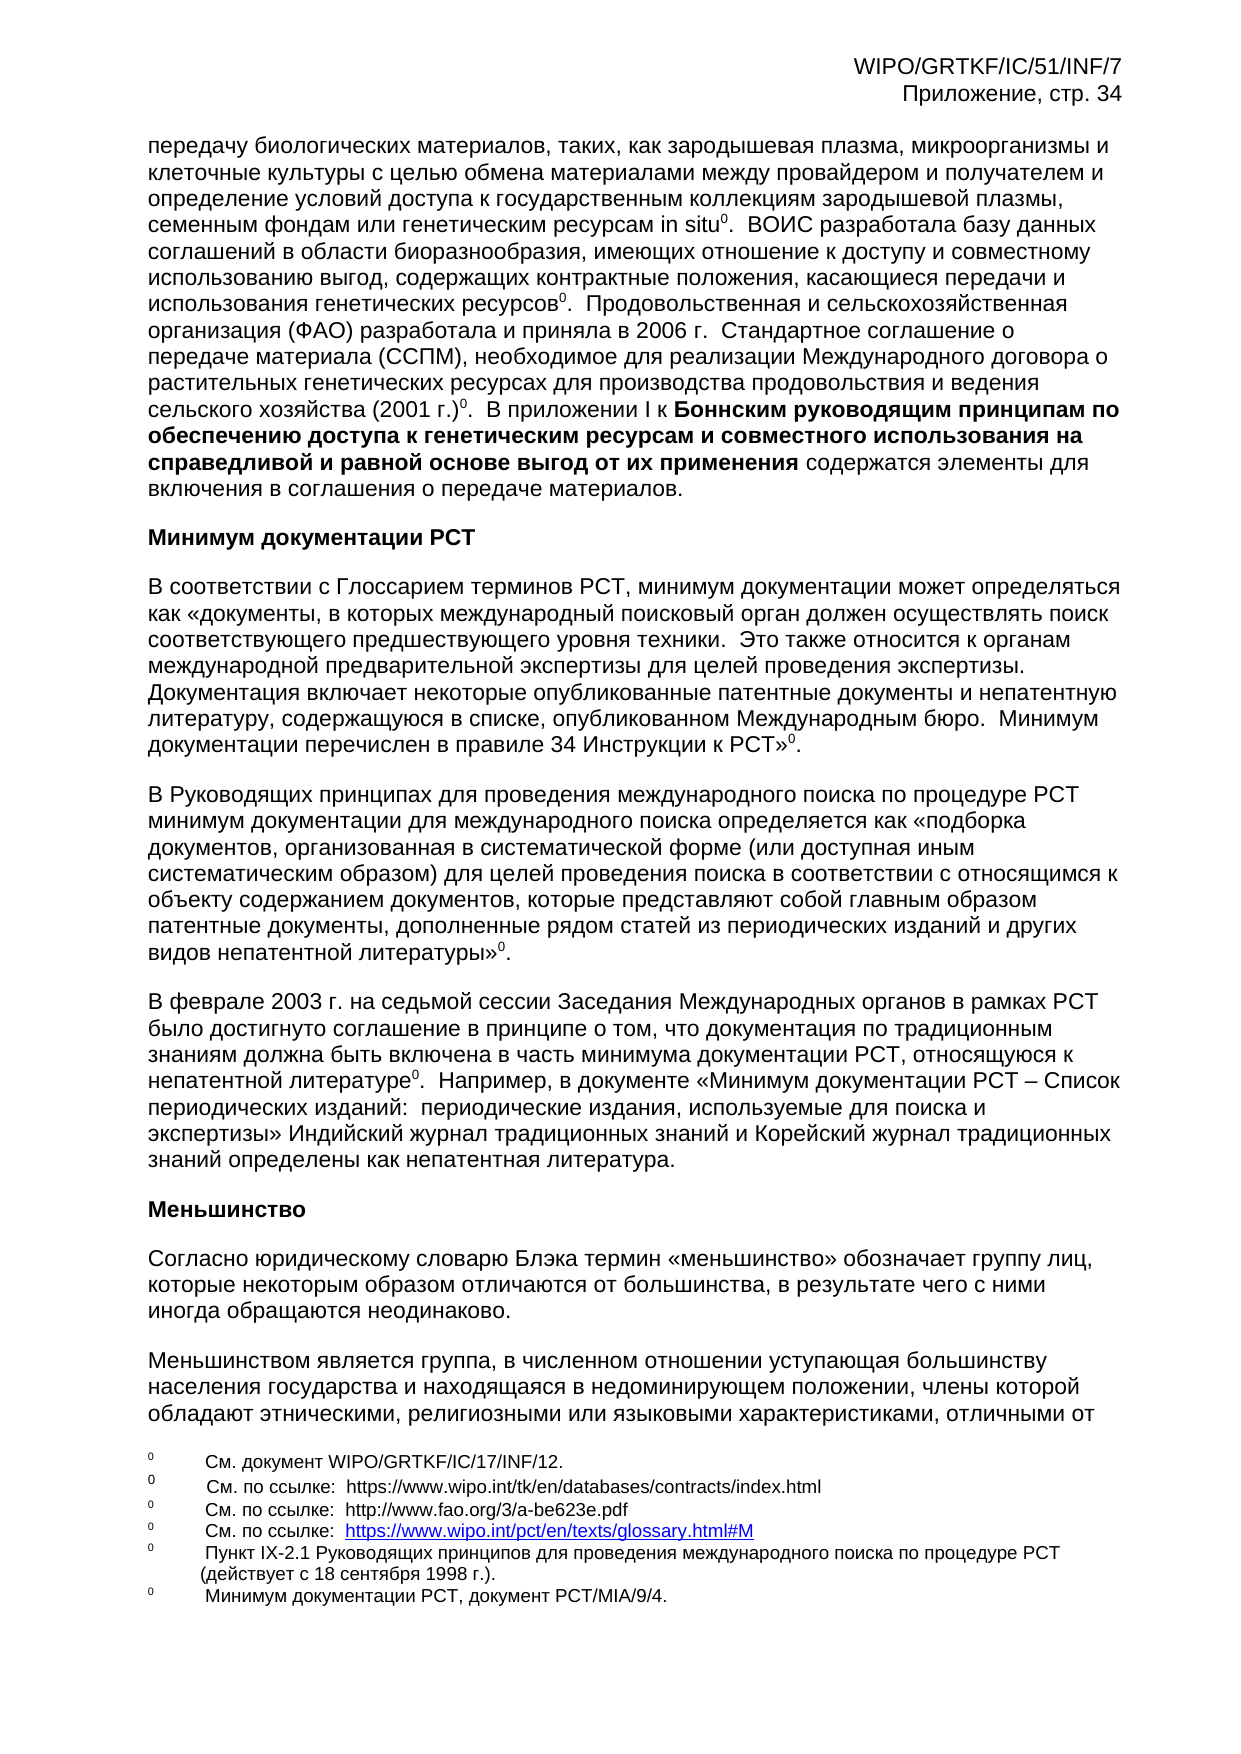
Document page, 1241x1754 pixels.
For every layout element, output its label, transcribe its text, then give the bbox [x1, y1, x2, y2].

text В соответствии с Глоссарием терминов PCT, минимум документации может определяться как «документы, в которых международный поисковый орган должен осуществлять поиск соответствующего предшествующего уровня техники. Это также относится к органам международной предварительной экспертизы для целей проведения экспертизы. Документация включает некоторые опубликованные патентные документы и непатентную литературу, содержащуюся в списке, опубликованном Международным бюро. Минимум документации перечислен в правиле 34 Инструкции к РСТ». [148, 573, 1122, 758]
subtitle Меньшинство [148, 1196, 1122, 1222]
text В феврале 2003 г. на седьмой сессии Заседания Международных органов в рамках PCT было достигнуто соглашение в принципе о том, что документация по традиционным знаниям должна быть включена в часть минимума документации РСТ, относящуюся к непатентной литературе. Например, в документе «Минимум документации PCT – Список периодических изданий: периодические издания, используемые для поиска и экспертизы» Индийский журнал традиционных знаний и Корейский журнал традиционных знаний определены как непатентная литература. [148, 988, 1122, 1173]
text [148, 132, 1122, 501]
subtitle Минимум документации PCT [148, 524, 1122, 550]
text Согласно юридическому словарю Блэка термин «меньшинство» обозначает группу лиц, которые некоторым образом отличаются от большинства, в результате чего с ними иногда обращаются неодинаково. [148, 1245, 1122, 1324]
text В Руководящих принципах для проведения международного поиска по процедуре PCT минимум документации для международного поиска определяется как «подборка документов, организованная в систематической форме (или доступная иным систематическим образом) для целей проведения поиска в соответствии с относящимся к объекту содержанием документов, которые представляют собой главным образом патентные документы, дополненные рядом статей из периодических изданий и других видов непатентной литературы». [148, 781, 1122, 965]
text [148, 1347, 1122, 1426]
